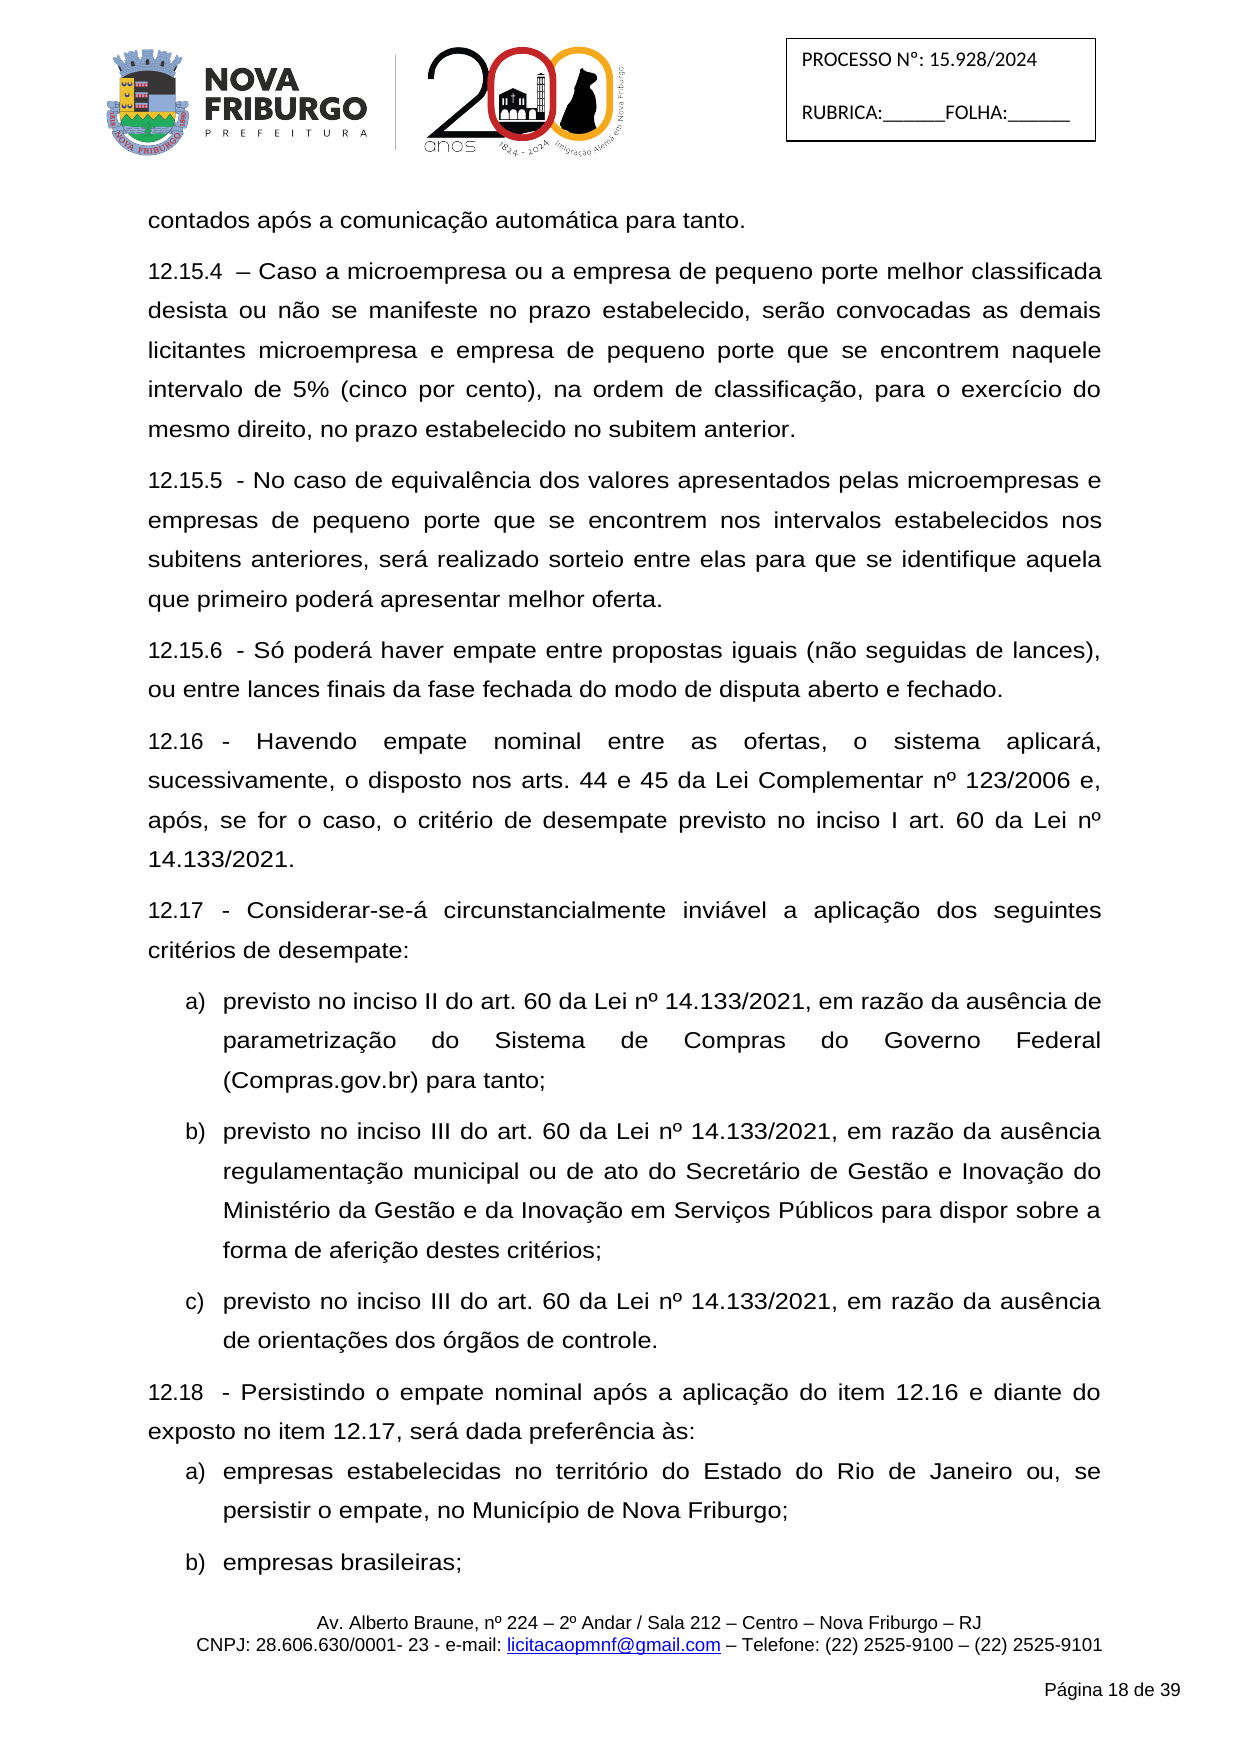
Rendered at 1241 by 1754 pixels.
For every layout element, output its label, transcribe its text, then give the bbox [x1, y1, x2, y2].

list - No caso de equivalência dos valores apresentados pelas microempresas e empresas de pequeno porte que se encontrem nos intervalos estabelecidos nos subitens anteriores, será realizado sorteio entre elas para que se identifique aquela que primeiro poderá apresentar melhor oferta. [148, 467, 1103, 612]
list empresas estabelecidas no território do Estado do Rio de Janeiro ou, se persistir o empate, no Município de Nova Friburgo; [185, 1458, 1103, 1523]
list empresas brasileiras; [185, 1549, 1103, 1575]
list - Considerar-se-á circunstancialmente inviável a aplicação dos seguintes critérios de desempate: [148, 897, 1103, 963]
list - Persistindo o empate nominal após a aplicação do item 12.16 e diante do exposto no item 12.17, será dada preferência às: [148, 1379, 1103, 1444]
list previsto no inciso II do art. 60 da Lei nº 14.133/2021, em razão da ausência de parametrização do Sistema de Compras do Governo Federal (Compras.gov.br) para tanto; [185, 988, 1103, 1093]
list - Só poderá haver empate entre propostas iguais (não seguidas de lances), ou entre lances finais da fase fechada do modo de disputa aberto e fechado. [148, 637, 1103, 703]
list previsto no inciso III do art. 60 da Lei nº 14.133/2021, em razão da ausência regulamentação municipal ou de ato do Secretário de Gestão e Inovação do Ministério da Gestão e da Inovação em Serviços Públicos para dispor sobre a forma de aferição destes critérios; [185, 1118, 1103, 1263]
list - Havendo empate nominal entre as ofertas, o sistema aplicará, sucessivamente, o disposto nos arts. 44 e 45 da Lei Complementar nº 123/2006 e, após, se for o caso, o critério de desempate previsto no inciso I art. 60 da Lei nº 14.133/2021. [148, 728, 1103, 872]
picture [79, 14, 657, 185]
list – Caso a microempresa ou a empresa de pequeno porte melhor classificada desista ou não se manifeste no prazo estabelecido, serão convocadas as demais licitantes microempresa e empresa de pequeno porte que se encontrem naquele intervalo de 5% (cinco por cento), na ordem de classificação, para o exercício do mesmo direito, no prazo estabelecido no subitem anterior. [148, 258, 1103, 442]
list previsto no inciso III do art. 60 da Lei nº 14.133/2021, em razão da ausência de orientações dos órgãos de controle. [185, 1288, 1103, 1354]
